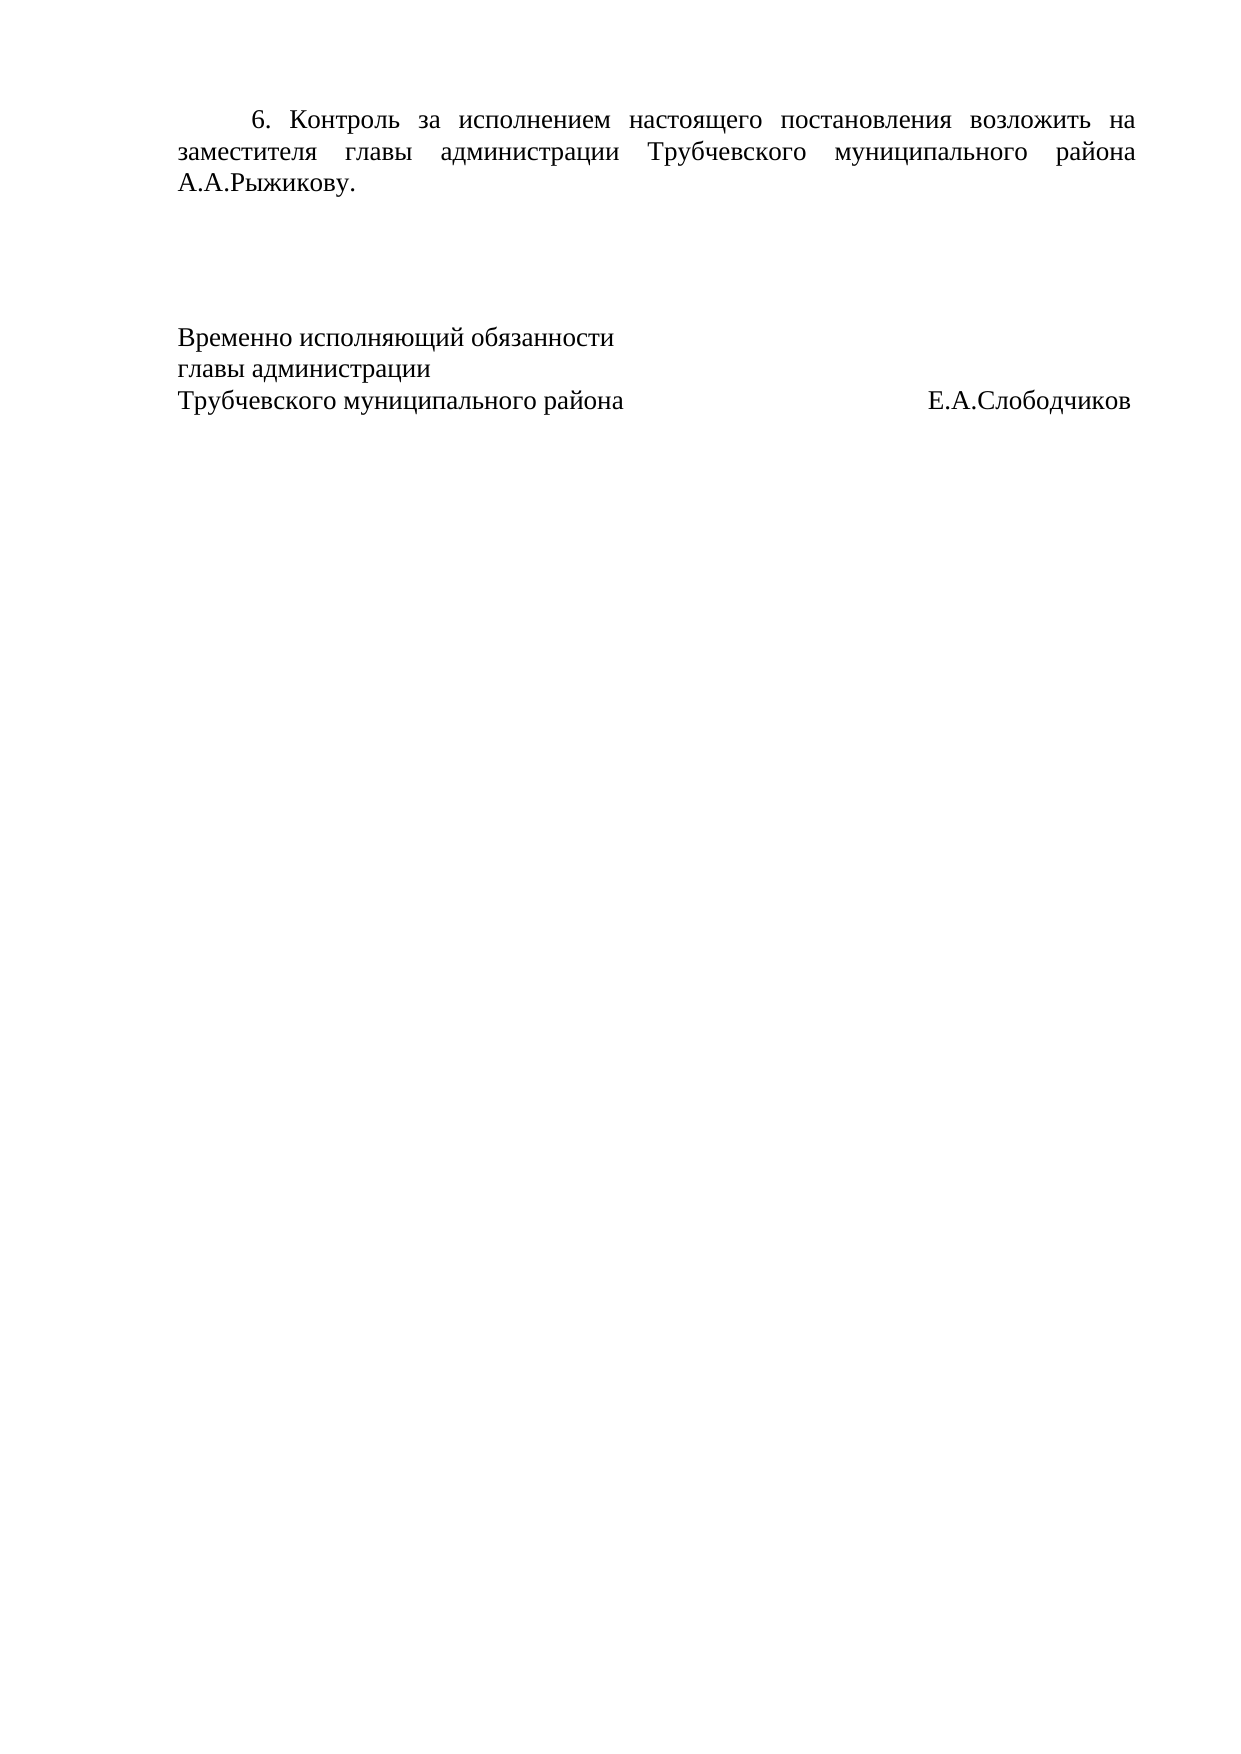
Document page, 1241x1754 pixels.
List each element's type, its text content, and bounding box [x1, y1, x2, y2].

text 6. Контроль за исполнением настоящего постановления возложить на заместителя главы администрации Трубчевского муниципального района А.А.Рыжикову. [177, 103, 1137, 197]
text Временно исполняющий обязанности [177, 321, 1137, 353]
text главы администрации [177, 353, 1137, 384]
text Трубчевского муниципального района Е.А.Слободчиков [177, 384, 1137, 415]
